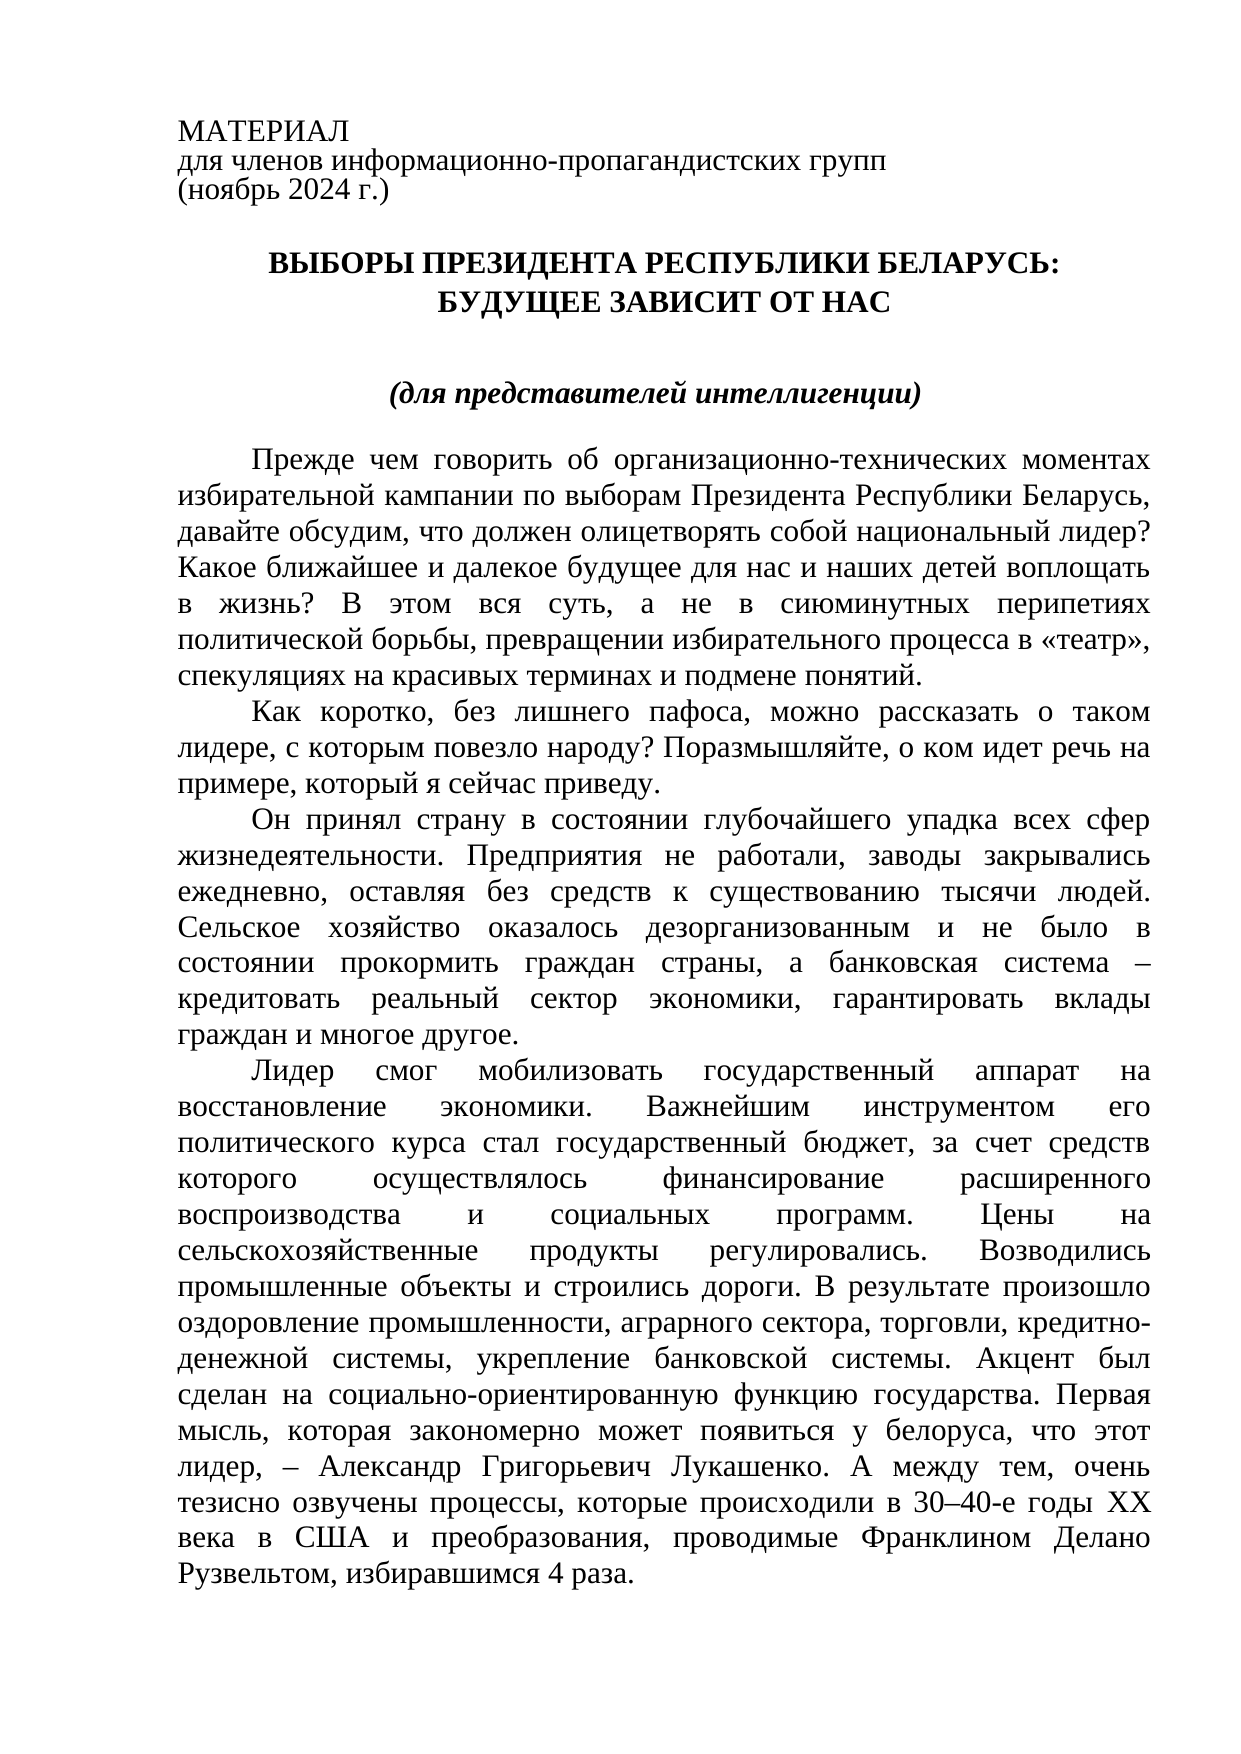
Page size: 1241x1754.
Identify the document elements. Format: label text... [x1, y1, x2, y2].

text Прежде чем говорить об организационно-технических моментах избирательной кампании по выборам Президента Республики Беларусь, давайте обсудим, что должен олицетворять собой национальный лидер? Какое ближайшее и далекое будущее для нас и наших детей воплощать в жизнь? В этом вся суть, а не в сиюминутных перипетиях политической борьбы, превращении избирательного процесса в «театр», спекуляциях на красивых терминах и подмене понятий. [177, 441, 1152, 692]
text Лидер смог мобилизовать государственный аппарат на восстановление экономики. Важнейшим инструментом его политического курса стал государственный бюджет, за счет средств которого осуществлялось финансирование расширенного воспроизводства и социальных программ. Цены на сельскохозяйственные продукты регулировались. Возводились промышленные объекты и строились дороги. В результате произошло оздоровление промышленности, аграрного сектора, торговли, кредитно-денежной системы, укрепление банковской системы. Акцент был сделан на социально-ориентированную функцию государства. Первая мысль, которая закономерно может появиться у белоруса, что этот лидер, – Александр Григорьевич Лукашенко. А между тем, очень тезисно озвучены процессы, которые происходили в 30–40-е годы XX века в США и преобразования, проводимые Франклином Делано Рузвельтом, избиравшимся 4 раза. [177, 1052, 1152, 1591]
text Он принял страну в состоянии глубочайшего упадка всех сфер жизнедеятельности. Предприятия не работали, заводы закрывались ежедневно, оставляя без средств к существованию тысячи людей. Сельское хозяйство оказалось дезорганизованным и не было в состоянии прокормить граждан страны, а банковская система – кредитовать реальный сектор экономики, гарантировать вклады граждан и многое другое. [177, 800, 1152, 1052]
text ВЫБОРЫ ПРЕЗИДЕНТА РЕСПУБЛИКИ БЕЛАРУСЬ: БУДУЩЕЕ ЗАВИСИТ ОТ НАС [177, 244, 1152, 319]
text (для представителей интеллигенции) [162, 378, 1152, 409]
text Как коротко, без лишнего пафоса, можно рассказать о таком лидере, с которым повезло народу? Поразмышляйте, о ком идет речь на примере, который я сейчас приведу. [177, 692, 1152, 800]
text (ноябрь 2024 г.) [177, 176, 1152, 206]
text МАТЕРИАЛ [177, 118, 1152, 147]
text для членов информационно-пропагандистских групп [177, 147, 1152, 176]
